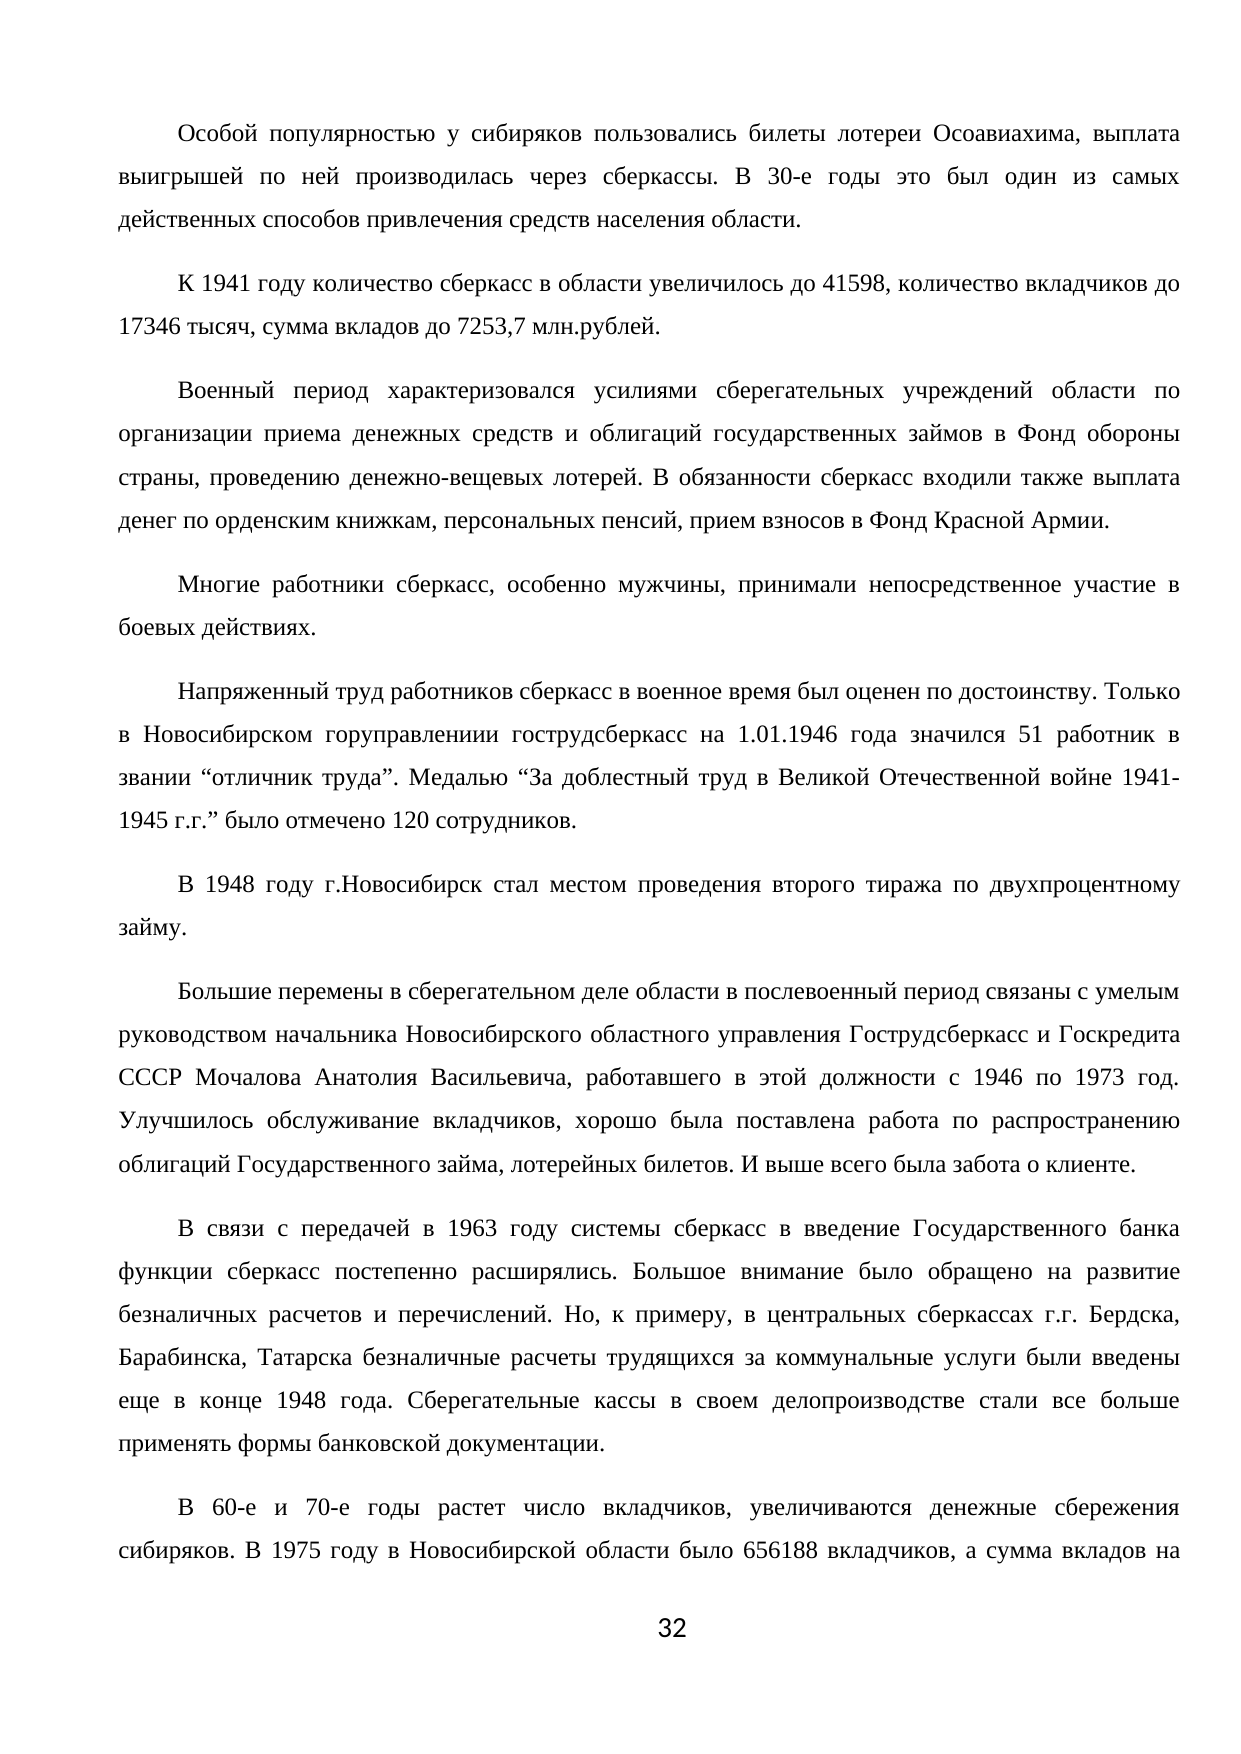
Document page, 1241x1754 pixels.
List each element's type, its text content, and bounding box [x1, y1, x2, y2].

text Особой популярностью у сибиряков пользовались билеты лотереи Осоавиахима, выплата выигрышей по ней производилась через сберкассы. В 30-е годы это был один из самых действенных способов привлечения средств населения области. [118, 118, 1181, 233]
text Военный период характеризовался усилиями сберегательных учреждений области по организации приема денежных средств и облигаций государственных займов в Фонд обороны страны, проведению денежно-вещевых лотерей. В обязанности сберкасс входили также выплата денег по орденским книжкам, персональных пенсий, прием взносов в Фонд Красной Армии. [118, 375, 1181, 533]
text В 1948 году г.Новосибирск стал местом проведения второго тиража по двухпроцентному займу. [118, 869, 1181, 941]
text К 1941 году количество сберкасс в области увеличилось до 41598, количество вкладчиков до 17346 тысяч, сумма вкладов до 7253,7 млн.рублей. [118, 268, 1181, 340]
text В связи с передачей в 1963 году системы сберкасс в введение Государственного банка функции сберкасс постепенно расширялись. Большое внимание было обращено на развитие безналичных расчетов и перечислений. Но, к примеру, в центральных сберкассах г.г. Бердска, Барабинска, Татарска безналичные расчеты трудящихся за коммунальные услуги были введены еще в конце 1948 года. Сберегательные кассы в своем делопроизводстве стали все больше применять формы банковской документации. [118, 1213, 1181, 1457]
text Большие перемены в сберегательном деле области в послевоенный период связаны с умелым руководством начальника Новосибирского областного управления Гострудсберкасс и Госкредита СССР Мочалова Анатолия Васильевича, работавшего в этой должности с 1946 по 1973 год. Улучшилось обслуживание вкладчиков, хорошо была поставлена работа по распространению облигаций Государственного займа, лотерейных билетов. И выше всего была забота о клиенте. [118, 976, 1181, 1177]
text Многие работники сберкасс, особенно мужчины, принимали непосредственное участие в боевых действиях. [118, 569, 1181, 641]
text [118, 1492, 1181, 1564]
text Напряженный труд работников сберкасс в военное время был оценен по достоинству. Только в Новосибирском горуправлениии гострудсберкасс на 1.01.1946 года значился 51 работник в звании “отличник труда”. Медалью “За доблестный труд в Великой Отечественной войне 1941-1945 г.г.” было отмечено 120 сотрудников. [118, 676, 1181, 834]
